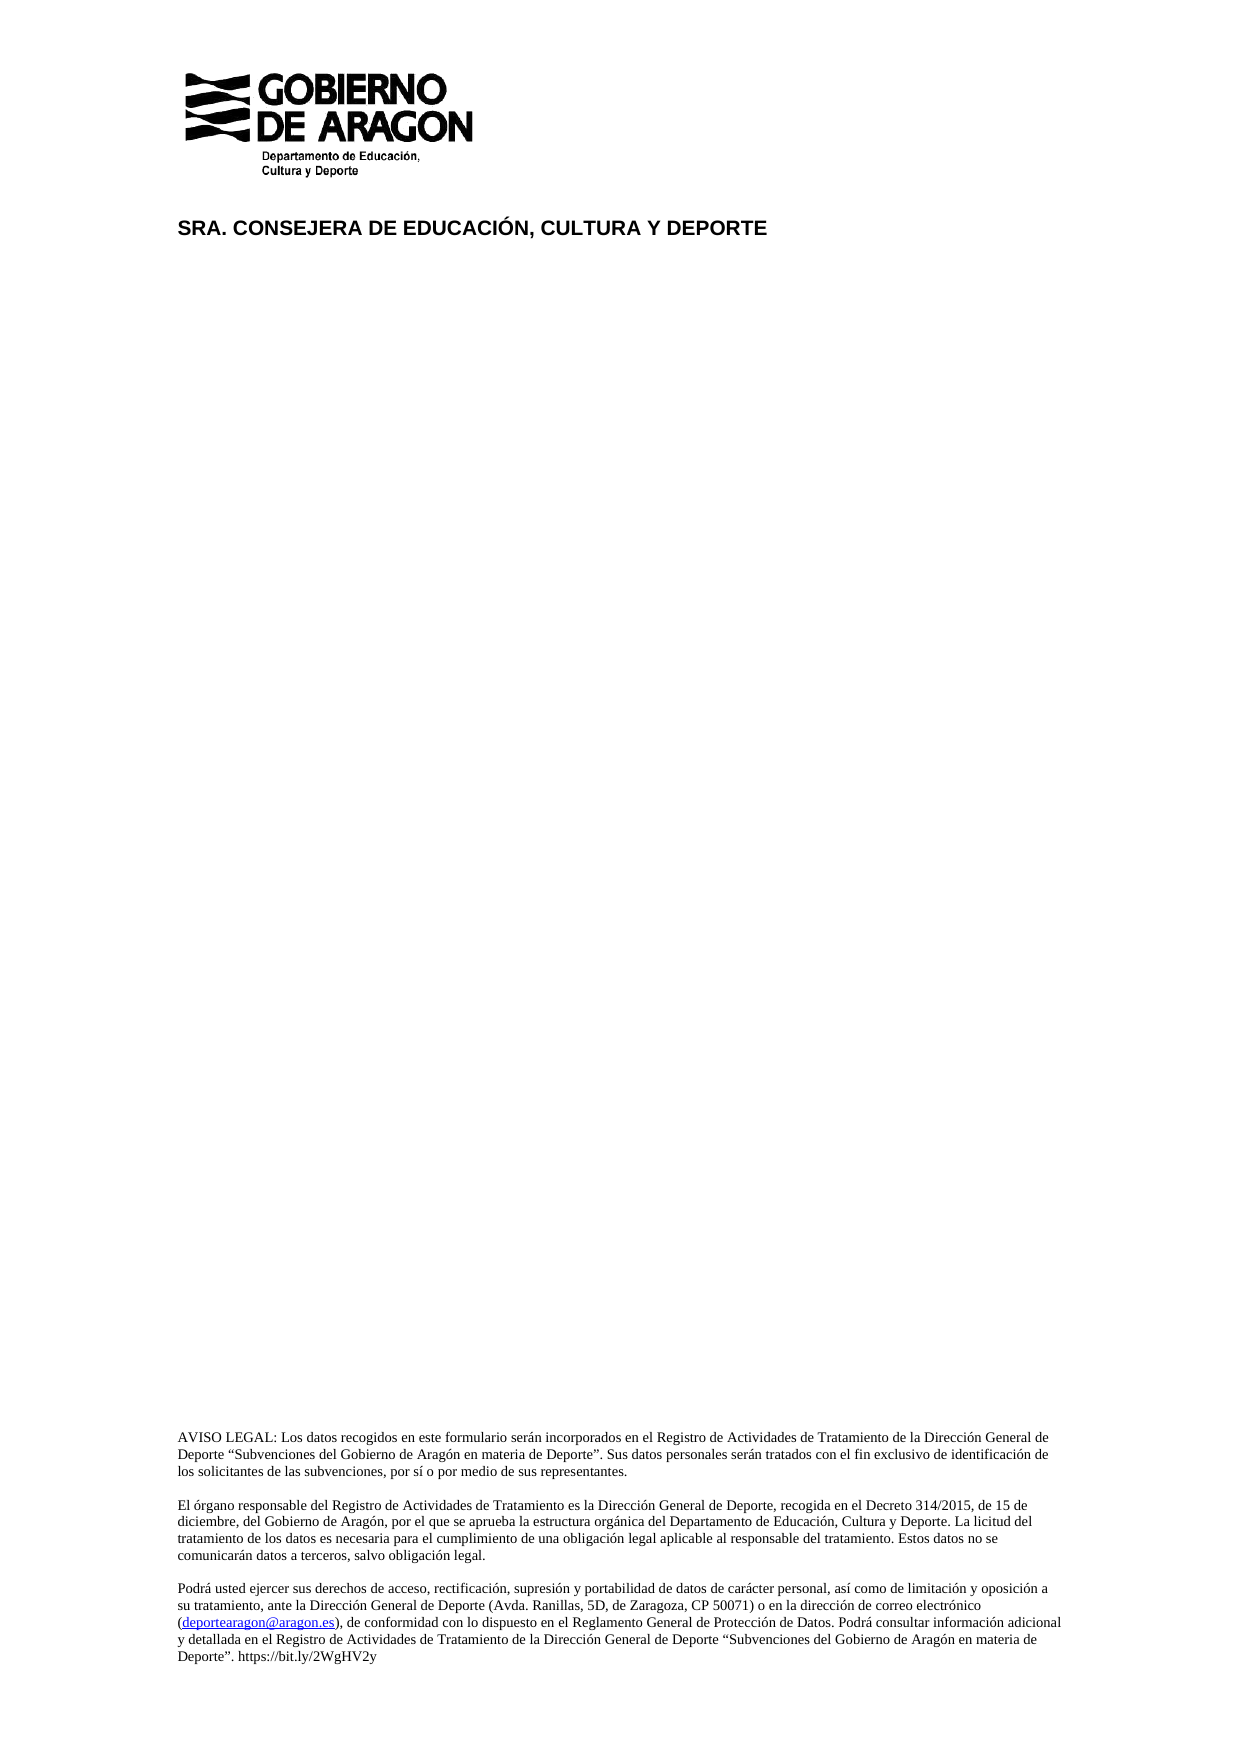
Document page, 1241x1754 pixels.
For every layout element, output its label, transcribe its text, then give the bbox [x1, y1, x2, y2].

picture [185, 73, 473, 185]
text SRA. CONSEJERA DE EDUCACIÓN, CULTURA Y DEPORTE [177, 216, 1063, 240]
